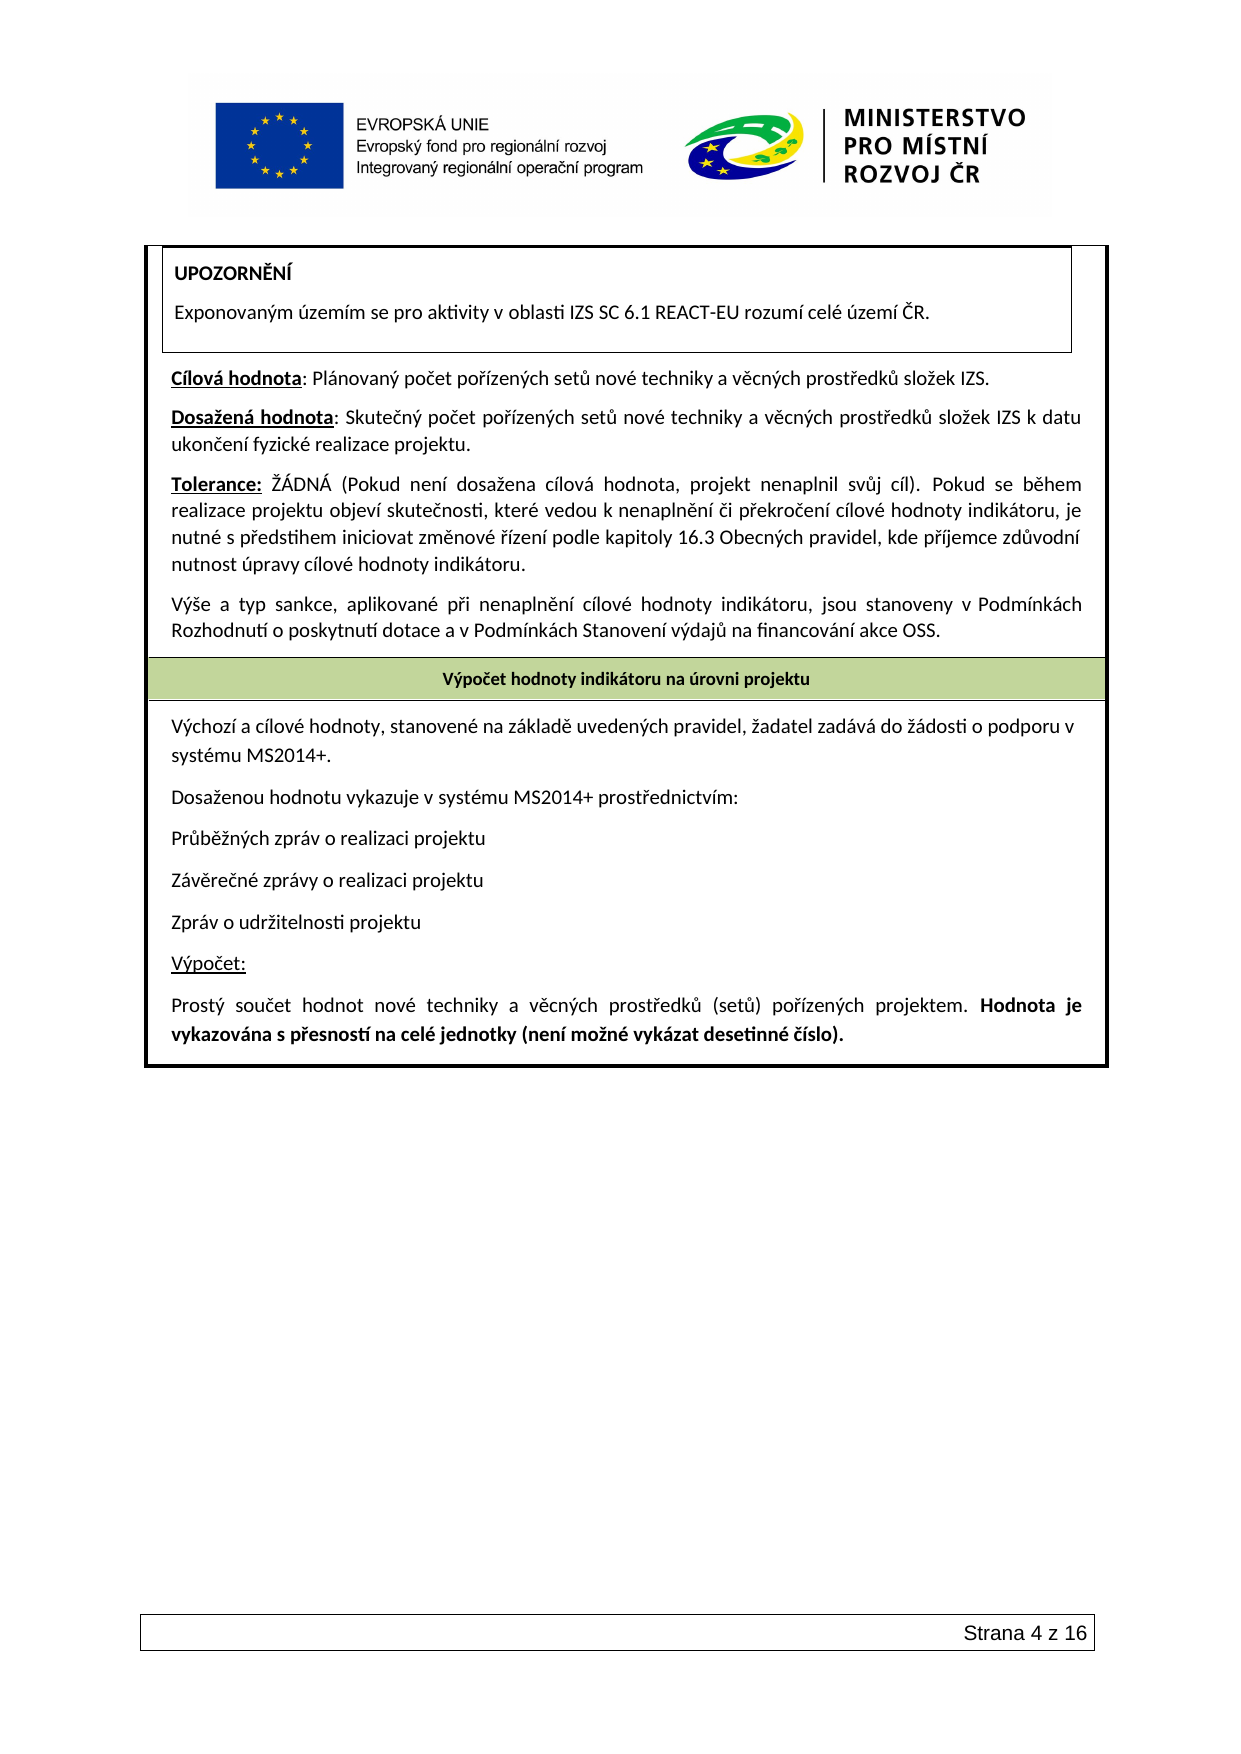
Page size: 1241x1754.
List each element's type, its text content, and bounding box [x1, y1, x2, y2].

table_cell Výchozí a cílové hodnoty, stanovené na základě uvedených pravidel, žadatel zadává do žádosti o podporu v systému MS2014+. Dosaženou hodnotu vykazuje v systému MS2014+ prostřednictvím: Průběžných zpráv o realizaci projektu Závěrečné zprávy o realizaci projektu Zpráv o udržitelnosti projektu Výpočet: Prostý součet hodnot nové techniky a věcných prostředků (setů) pořízených projektem. Hodnota je vykazována s přesností na celé jednotky (není možné vykázat desetinné číslo). [148, 701, 1105, 1064]
table_cell Výpočet hodnoty indikátoru na úrovni projektu [148, 658, 1105, 699]
picture [187, 73, 1053, 217]
